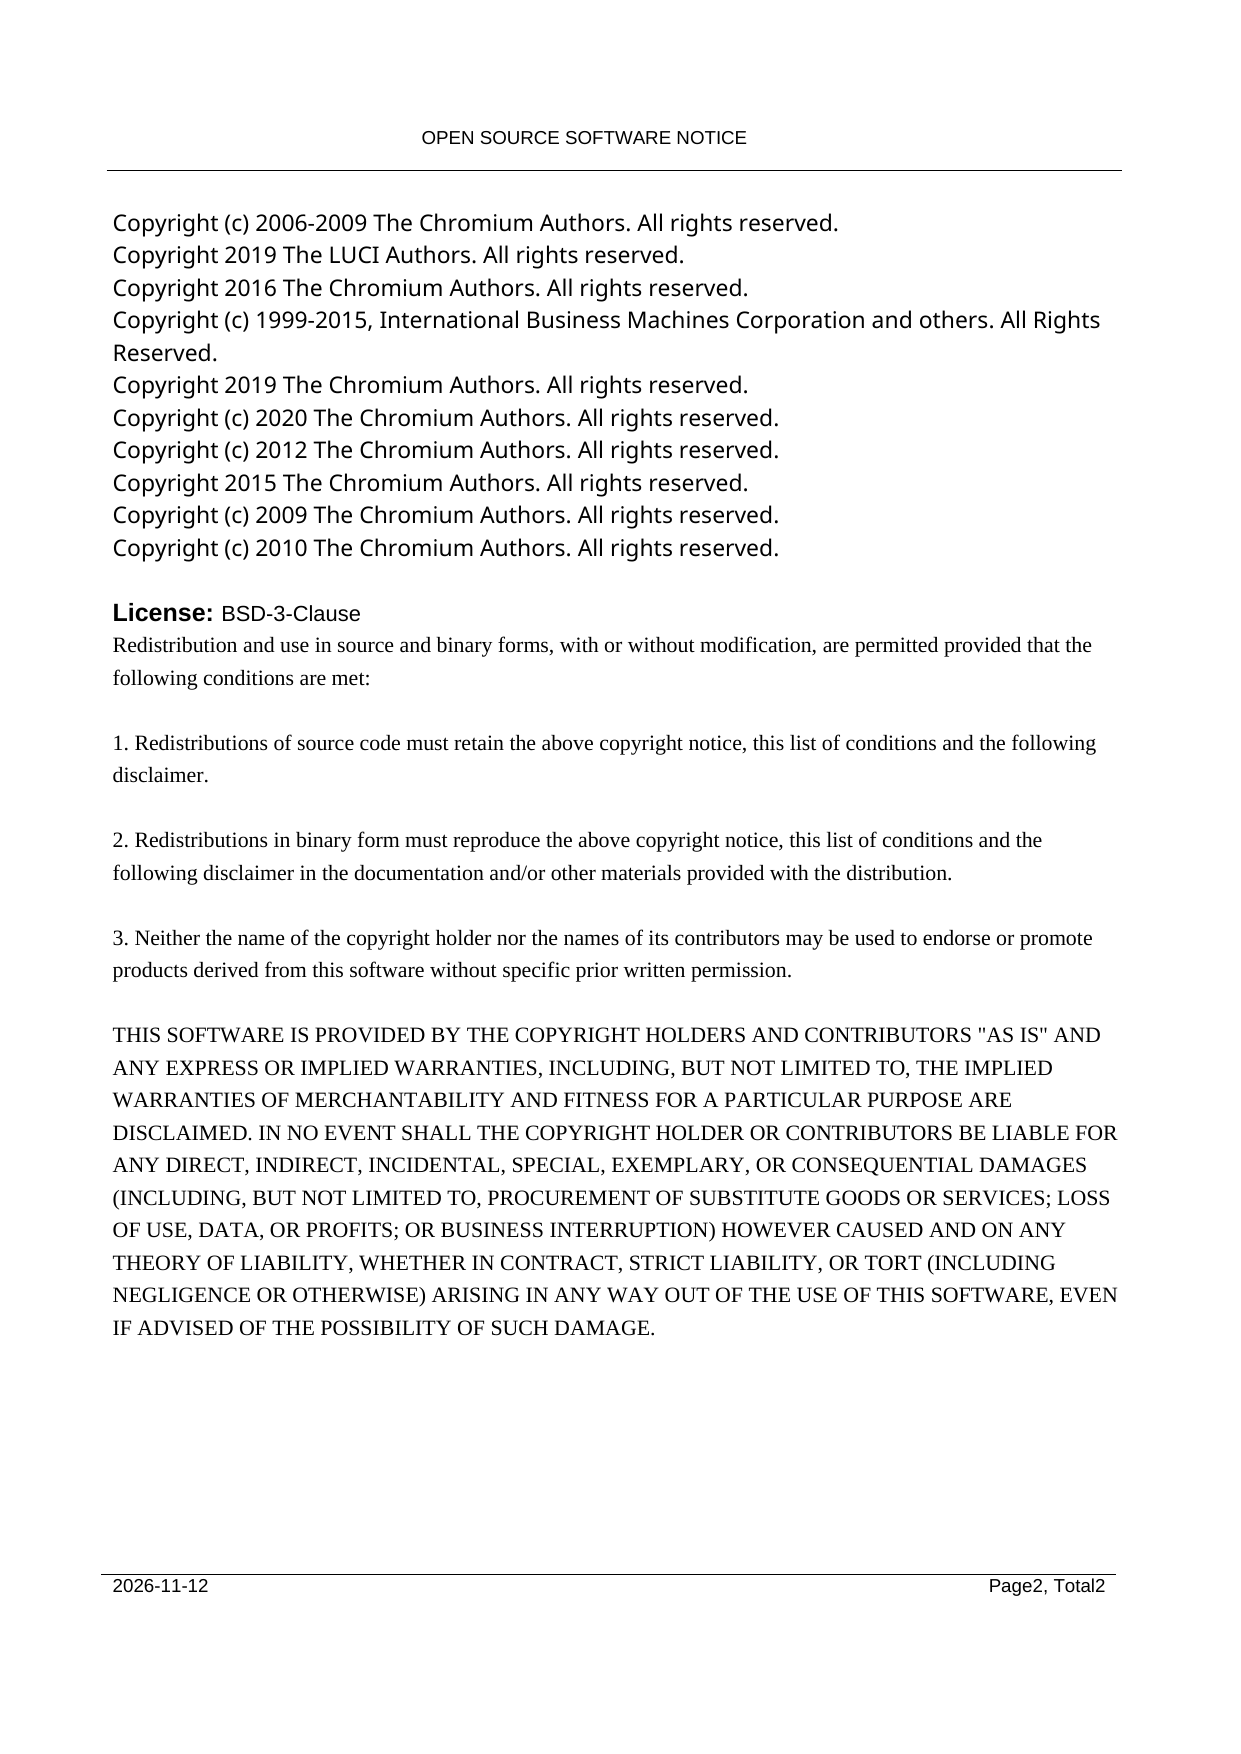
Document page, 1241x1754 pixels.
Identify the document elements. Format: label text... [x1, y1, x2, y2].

text Redistribution and use in source and binary forms, with or without modification, are permitted provided that the following conditions are met: 1. Redistributions of source code must retain the above copyright notice, this list of conditions and the following disclaimer. 2. Redistributions in binary form must reproduce the above copyright notice, this list of conditions and the following disclaimer in the documentation and/or other materials provided with the distribution. 3. Neither the name of the copyright holder nor the names of its contributors may be used to endorse or promote products derived from this software without specific prior written permission. THIS SOFTWARE IS PROVIDED BY THE COPYRIGHT HOLDERS AND CONTRIBUTORS "AS IS" AND ANY EXPRESS OR IMPLIED WARRANTIES, INCLUDING, BUT NOT LIMITED TO, THE IMPLIED WARRANTIES OF MERCHANTABILITY AND FITNESS FOR A PARTICULAR PURPOSE ARE DISCLAIMED. IN NO EVENT SHALL THE COPYRIGHT HOLDER OR CONTRIBUTORS BE LIABLE FOR ANY DIRECT, INDIRECT, INCIDENTAL, SPECIAL, EXEMPLARY, OR CONSEQUENTIAL DAMAGES (INCLUDING, BUT NOT LIMITED TO, PROCUREMENT OF SUBSTITUTE GOODS OR SERVICES; LOSS OF USE, DATA, OR PROFITS; OR BUSINESS INTERRUPTION) HOWEVER CAUSED AND ON ANY THEORY OF LIABILITY, WHETHER IN CONTRACT, STRICT LIABILITY, OR TORT (INCLUDING NEGLIGENCE OR OTHERWISE) ARISING IN ANY WAY OUT OF THE USE OF THIS SOFTWARE, EVEN IF ADVISED OF THE POSSIBILITY OF SUCH DAMAGE. [112, 629, 1128, 1376]
text License: BSD-3-Clause [112, 596, 1128, 629]
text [112, 206, 1128, 596]
